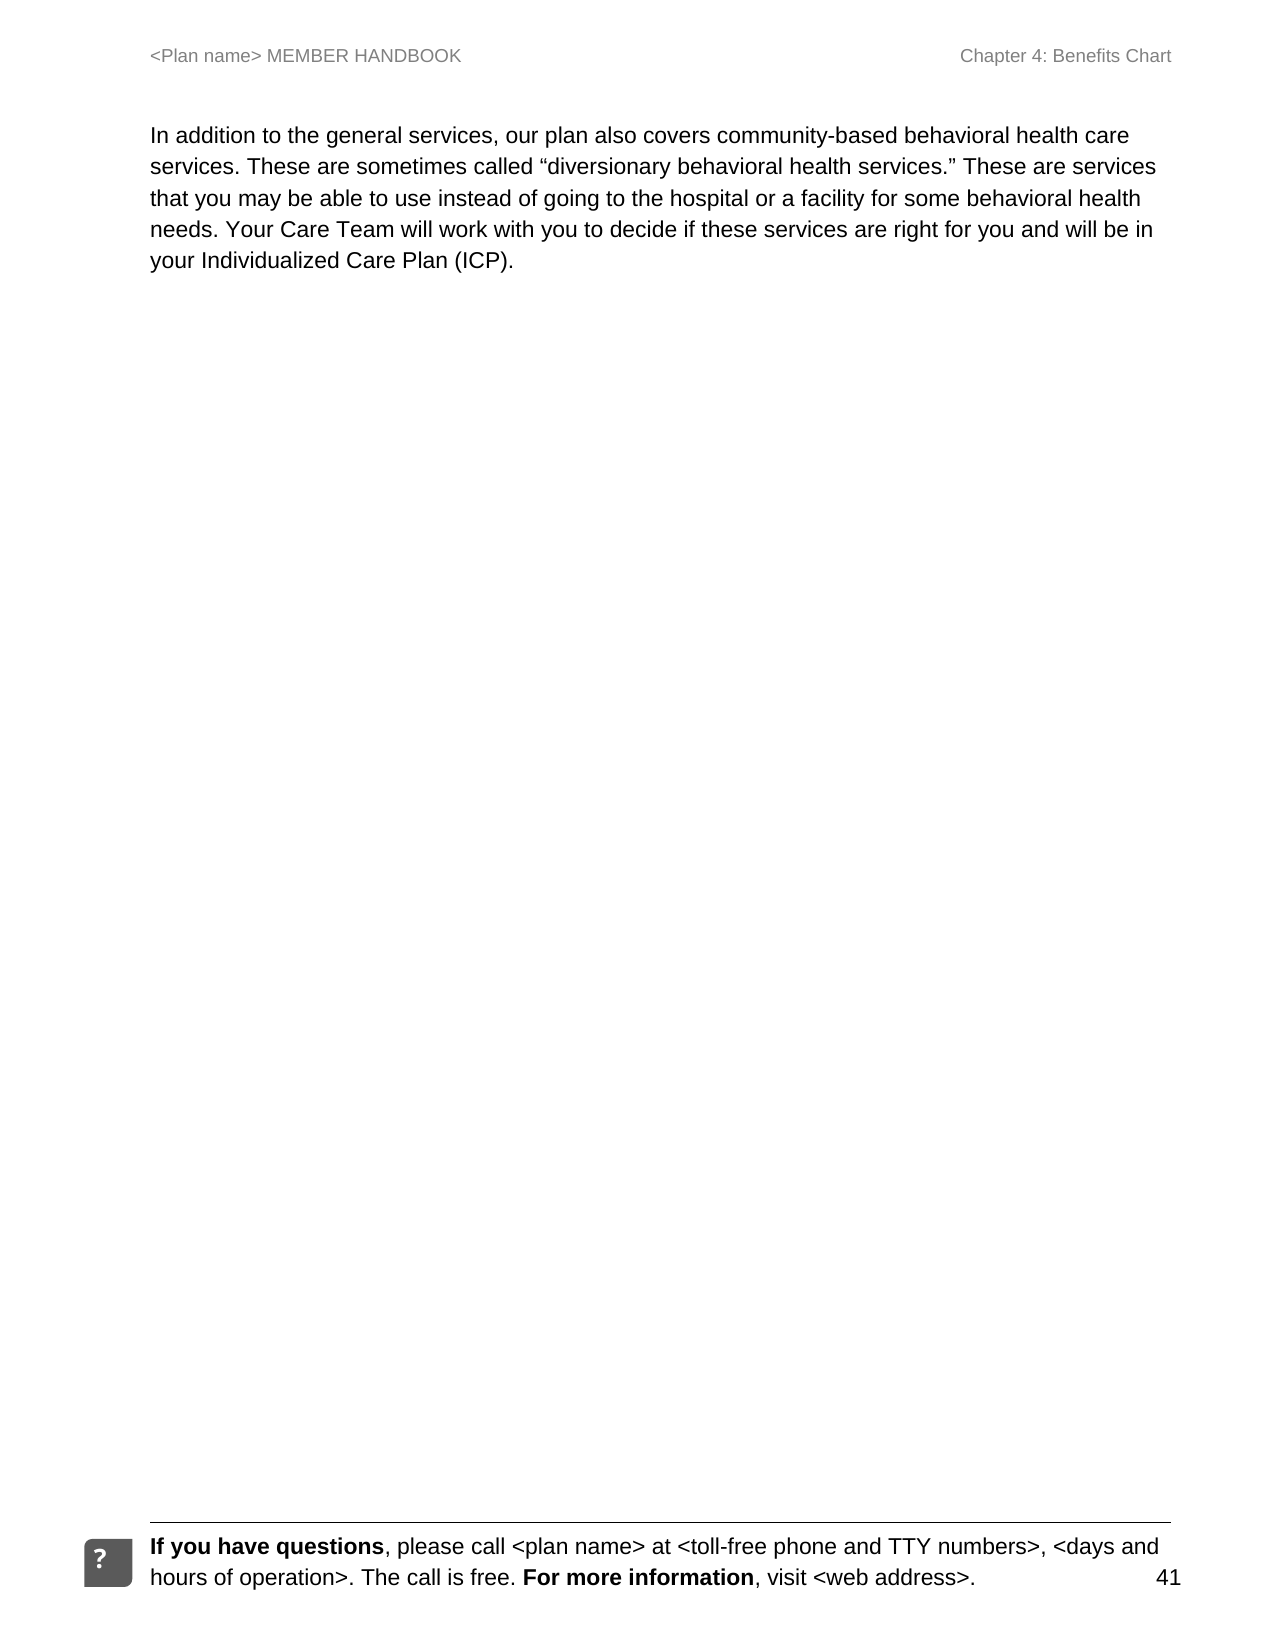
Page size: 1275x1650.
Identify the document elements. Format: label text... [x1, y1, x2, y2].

text In addition to the general services, our plan also covers community-based behavioral health care services. These are sometimes called “diversionary behavioral health services.” These are services that you may be able to use instead of going to the hospital or a facility for some behavioral health needs. Your Care Team will work with you to decide if these services are right for you and will be in your Individualized Care Plan (ICP). [150, 118, 1171, 275]
